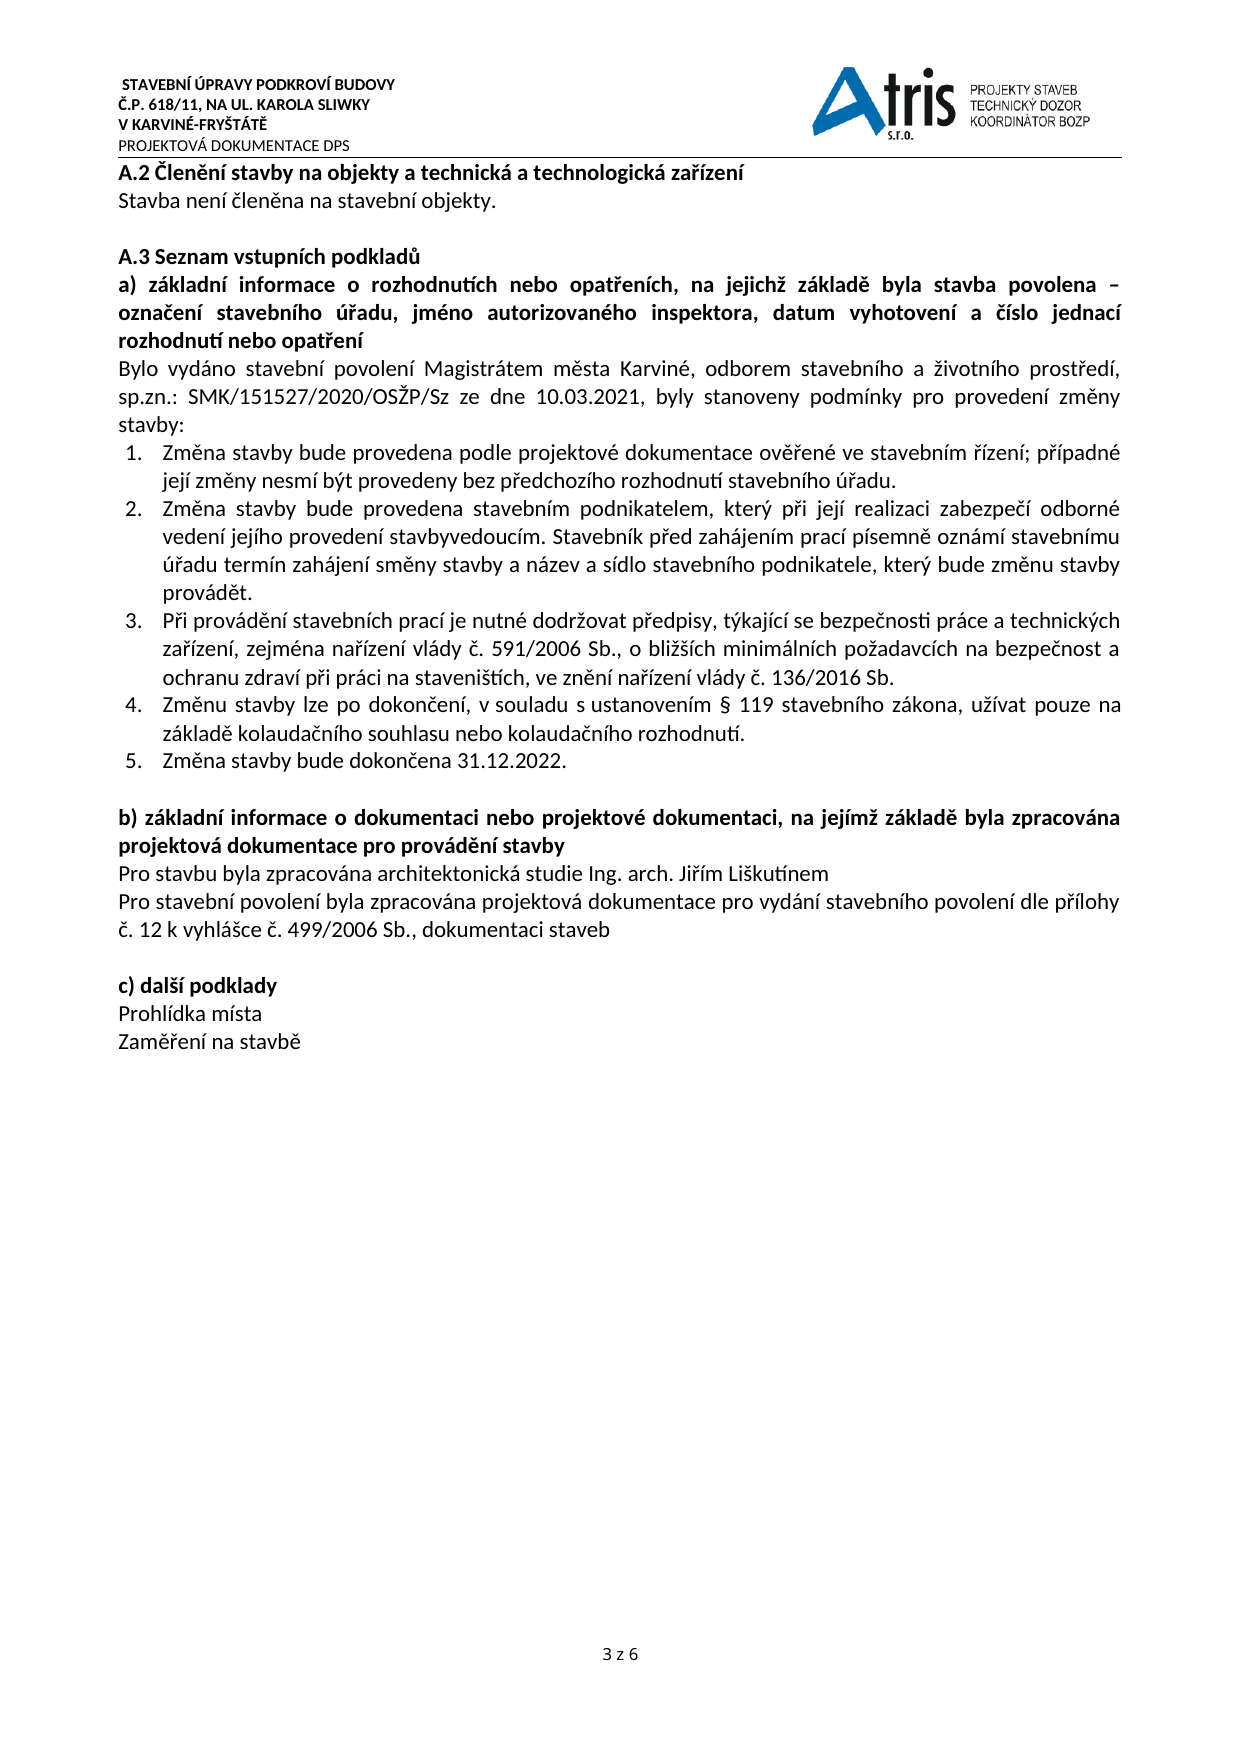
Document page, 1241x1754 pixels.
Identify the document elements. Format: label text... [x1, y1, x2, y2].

text Bylo vydáno stavební povolení Magistrátem města Karviné, odborem stavebního a životního prostředí, sp.zn.: SMK/151527/2020/OSŽP/Sz ze dne 10.03.2021, byly stanoveny podmínky pro provedení změny stavby: [118, 354, 1122, 438]
list Při provádění stavebních prací je nutné dodržovat předpisy, týkající se bezpečnosti práce a technických zařízení, zejména nařízení vlády č. 591/2006 Sb., o bližších minimálních požadavcích na bezpečnost a ochranu zdraví při práci na staveništích, ve znění nařízení vlády č. 136/2016 Sb. [125, 607, 1122, 691]
list Změnu stavby lze po dokončení, v souladu s ustanovením § 119 stavebního zákona, užívat pouze na základě kolaudačního souhlasu nebo kolaudačního rozhodnutí. [125, 691, 1122, 747]
list Změna stavby bude provedena stavebním podnikatelem, který při její realizaci zabezpečí odborné vedení jejího provedení stavbyvedoucím. Stavebník před zahájením prací písemně oznámí stavebnímu úřadu termín zahájení směny stavby a název a sídlo stavebního podnikatele, který bude změnu stavby provádět. [125, 494, 1122, 607]
text A.2 Členění stavby na objekty a technická a technologická zařízení [118, 158, 1122, 186]
text Prohlídka místa [118, 999, 1122, 1027]
list Změna stavby bude provedena podle projektové dokumentace ověřené ve stavebním řízení; případné její změny nesmí být provedeny bez předchozího rozhodnutí stavebního úřadu. [125, 438, 1122, 494]
text b) základní informace o dokumentaci nebo projektové dokumentaci, na jejímž základě byla zpracována projektová dokumentace pro provádění stavby [118, 803, 1122, 859]
list Změna stavby bude dokončena 31.12.2022. [125, 747, 1122, 775]
text Stavba není členěna na stavební objekty. [118, 186, 1122, 214]
text a) základní informace o rozhodnutích nebo opatřeních, na jejichž základě byla stavba povolena – označení stavebního úřadu, jméno autorizovaného inspektora, datum vyhotovení a číslo jednací rozhodnutí nebo opatření [118, 270, 1122, 354]
picture [810, 65, 1091, 141]
text c) další podklady [118, 971, 1122, 999]
text Pro stavební povolení byla zpracována projektová dokumentace pro vydání stavebního povolení dle přílohy č. 12 k vyhlášce č. 499/2006 Sb., dokumentaci staveb [118, 887, 1122, 943]
text Pro stavbu byla zpracována architektonická studie Ing. arch. Jiřím Liškutínem [118, 859, 1122, 887]
text Zaměření na stavbě [118, 1027, 1122, 1055]
text A.3 Seznam vstupních podkladů [118, 242, 1122, 270]
